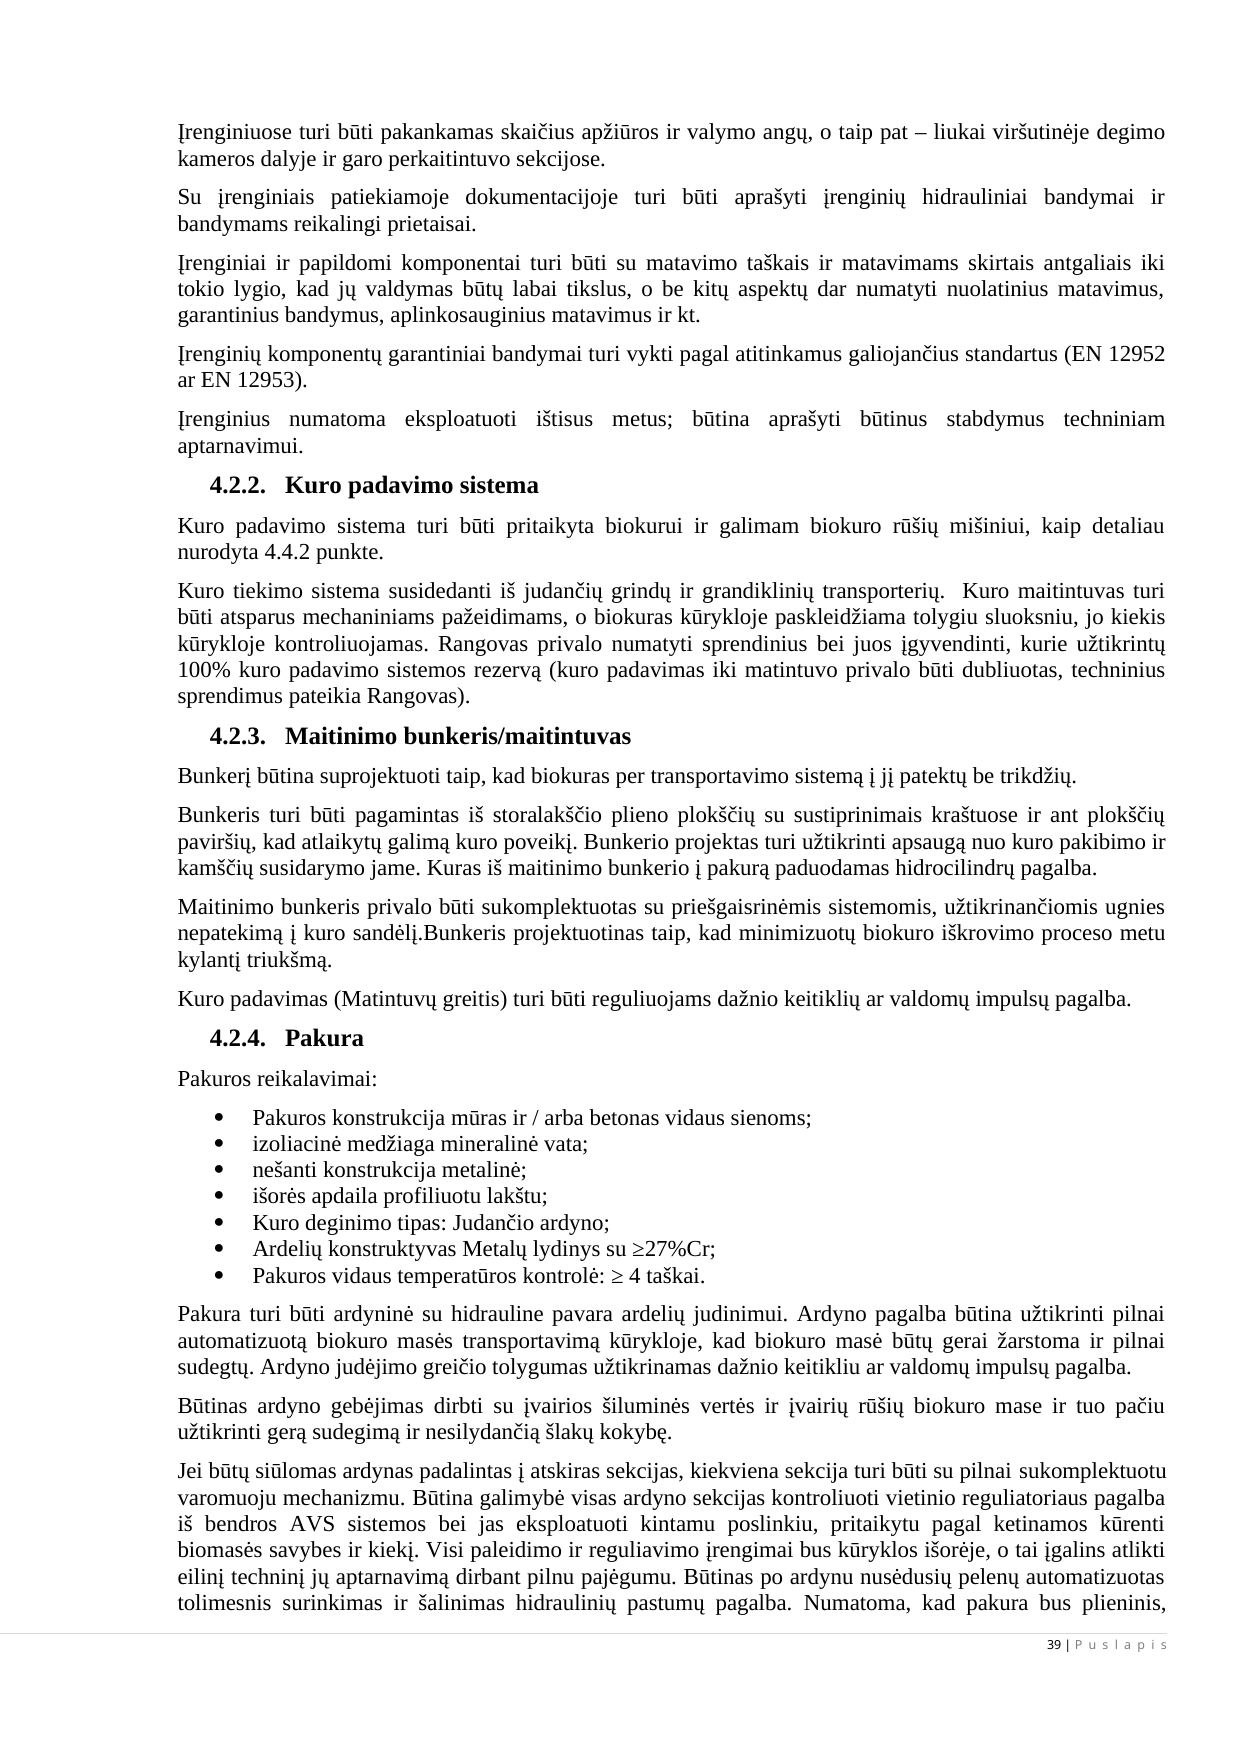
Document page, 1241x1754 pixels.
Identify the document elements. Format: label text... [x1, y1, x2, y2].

list izoliacinė medžiaga mineralinė vata; [215, 1130, 1167, 1156]
text Būtinas ardyno gebėjimas dirbti su įvairios šiluminės vertės ir įvairių rūšių biokuro mase ir tuo pačiu užtikrinti gerą sudegimą ir nesilydančią šlakų kokybę. [177, 1392, 1167, 1445]
text Įrenginių komponentų garantiniai bandymai turi vykti pagal atitinkamus galiojančius standartus (EN 12952 ar EN 12953). [177, 340, 1167, 393]
list išorės apdaila profiliuotu lakštu; [215, 1183, 1167, 1209]
list Ardelių konstruktyvas Metalų lydinys su ≥27%Cr; [215, 1235, 1167, 1262]
text Įrenginiai ir papildomi komponentai turi būti su matavimo taškais ir matavimams skirtais antgaliais iki tokio lygio, kad jų valdymas būtų labai tikslus, o be kitų aspektų dar numatyti nuolatinius matavimus, garantinius bandymus, aplinkosauginius matavimus ir kt. [177, 249, 1167, 328]
text Bunkeris turi būti pagamintas iš storalakščio plieno plokščių su sustiprinimais kraštuose ir ant plokščių paviršių, kad atlaikytų galimą kuro poveikį. Bunkerio projektas turi užtikrinti apsaugą nuo kuro pakibimo ir kamščių susidarymo jame. Kuras iš maitinimo bunkerio į pakurą paduodamas hidrocilindrų pagalba. [177, 801, 1167, 881]
text Pakura turi būti ardyninė su hidrauline pavara ardelių judinimui. Ardyno pagalba būtina užtikrinti pilnai automatizuotą biokuro masės transportavimą kūrykloje, kad biokuro masė būtų gerai žarstoma ir pilnai sudegtų. Ardyno judėjimo greičio tolygumas užtikrinamas dažnio keitikliu ar valdomų impulsų pagalba. [177, 1301, 1167, 1379]
subtitle Kuro padavimo sistema [266, 471, 1167, 499]
list nešanti konstrukcija metalinė; [215, 1156, 1167, 1183]
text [177, 1457, 1167, 1615]
text Įrenginiuose turi būti pakankamas skaičius apžiūros ir valymo angų, o taip pat – liukai viršutinėje degimo kameros dalyje ir garo perkaitintuvo sekcijose. [177, 118, 1167, 171]
text Pakuros reikalavimai: [177, 1065, 1167, 1091]
text Kuro padavimas (Matintuvų greitis) turi būti reguliuojams dažnio keitiklių ar valdomų impulsų pagalba. [177, 984, 1167, 1011]
text Maitinimo bunkeris privalo būti sukomplektuotas su priešgaisrinėmis sistemomis, užtikrinančiomis ugnies nepatekimą į kuro sandėlį.Bunkeris projektuotinas taip, kad minimizuotų biokuro iškrovimo proceso metu kylantį triukšmą. [177, 893, 1167, 972]
list Pakuros vidaus temperatūros kontrolė: ≥ 4 taškai. [215, 1262, 1167, 1288]
subtitle Pakura [266, 1023, 1167, 1052]
list Pakuros konstrukcija mūras ir / arba betonas vidaus sienoms; [215, 1103, 1167, 1130]
text Bunkerį būtina suprojektuoti taip, kad biokuras per transportavimo sistemą į jį patektų be trikdžių. [177, 763, 1167, 789]
list Kuro deginimo tipas: Judančio ardyno; [215, 1209, 1167, 1235]
text Su įrenginiais patiekiamoje dokumentacijoje turi būti aprašyti įrenginių hidrauliniai bandymai ir bandymams reikalingi prietaisai. [177, 183, 1167, 236]
text Įrenginius numatoma eksploatuoti ištisus metus; būtina aprašyti būtinus stabdymus techniniam aptarnavimui. [177, 405, 1167, 458]
subtitle Maitinimo bunkeris/maitintuvas [266, 721, 1167, 750]
text Kuro tiekimo sistema susidedanti iš judančių grindų ir grandiklinių transporterių. Kuro maitintuvas turi būti atsparus mechaniniams pažeidimams, o biokuras kūrykloje paskleidžiama tolygiu sluoksniu, jo kiekis kūrykloje kontroliuojamas. Rangovas privalo numatyti sprendinius bei juos įgyvendinti, kurie užtikrintų 100% kuro padavimo sistemos rezervą (kuro padavimas iki matintuvo privalo būti dubliuotas, techninius sprendimus pateikia Rangovas). [177, 577, 1167, 709]
text Kuro padavimo sistema turi būti pritaikyta biokurui ir galimam biokuro rūšių mišiniui, kaip detaliau nurodyta 4.4.2 punkte. [177, 512, 1167, 564]
